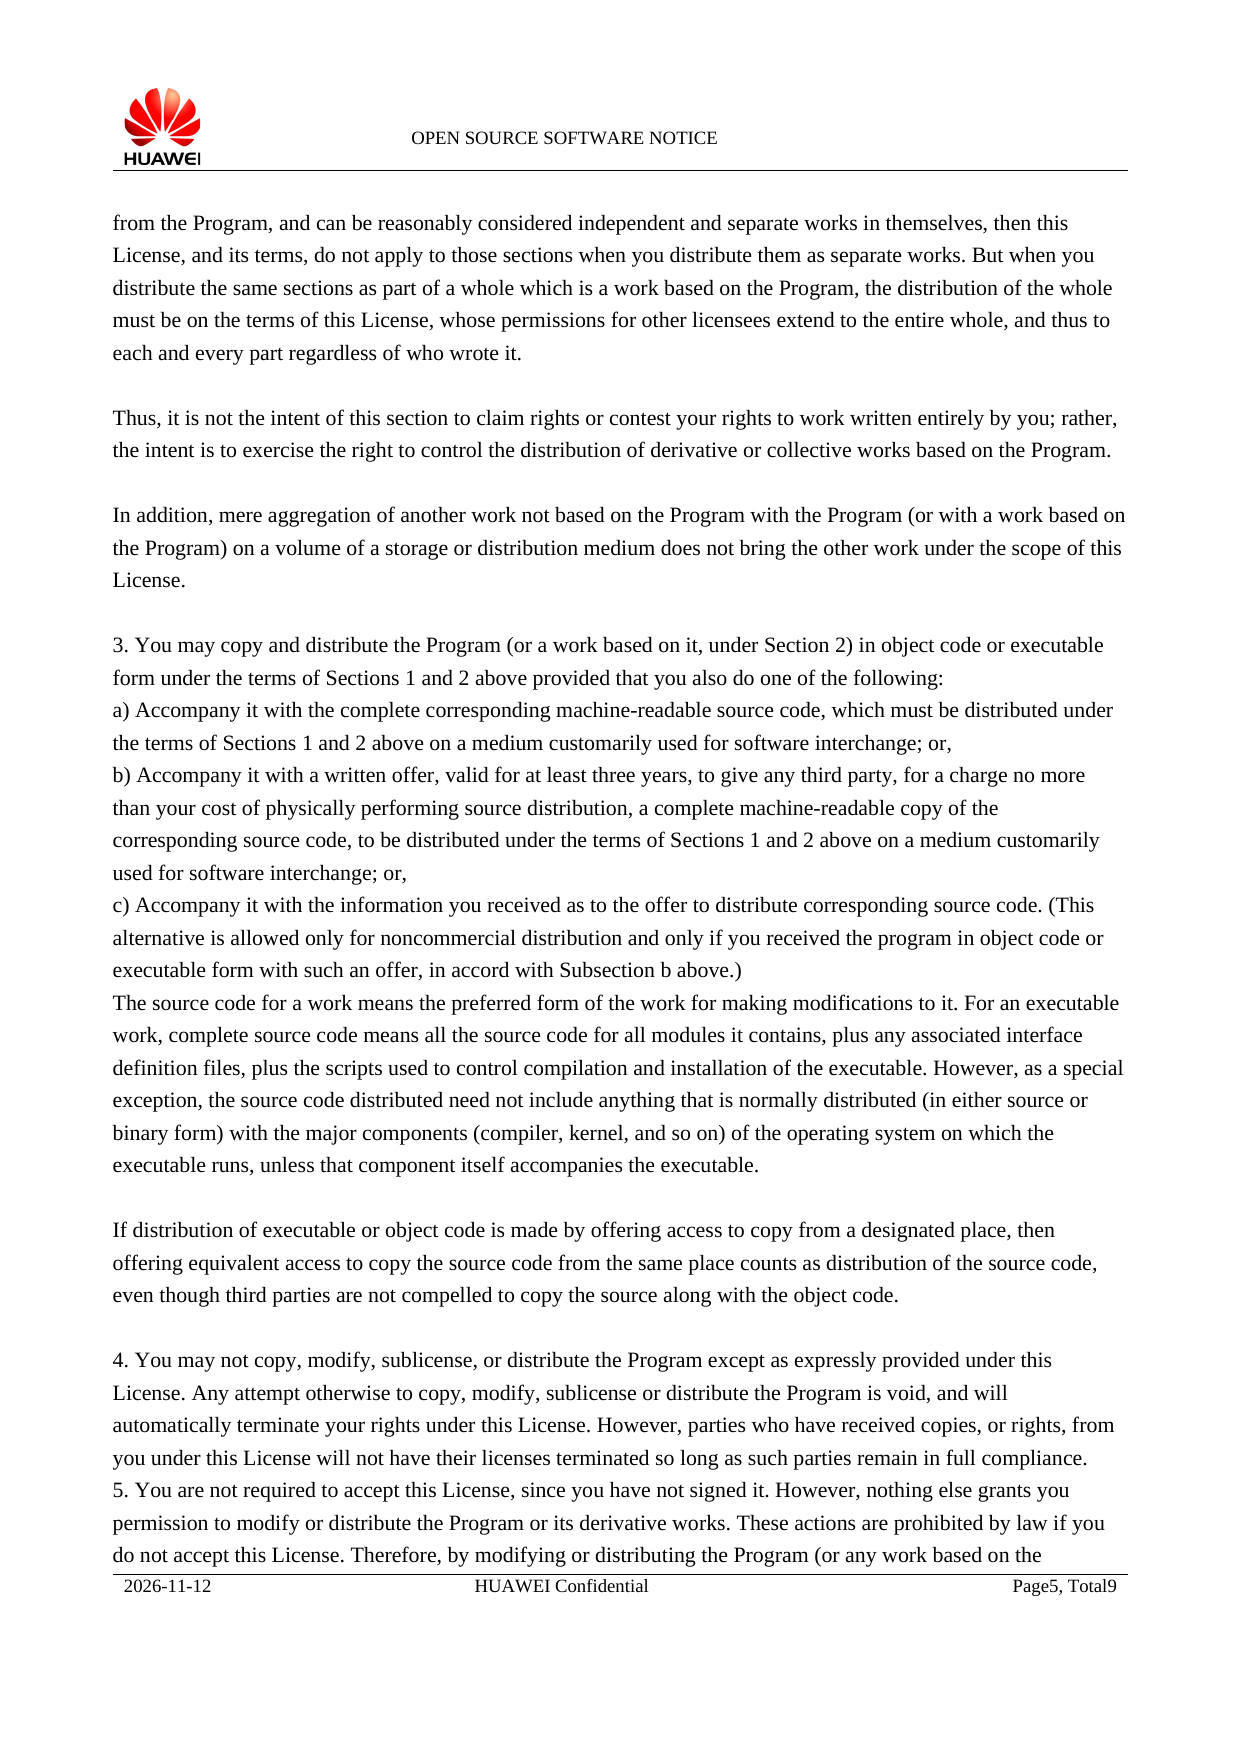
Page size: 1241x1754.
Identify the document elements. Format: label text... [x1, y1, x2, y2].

picture [124, 88, 201, 165]
